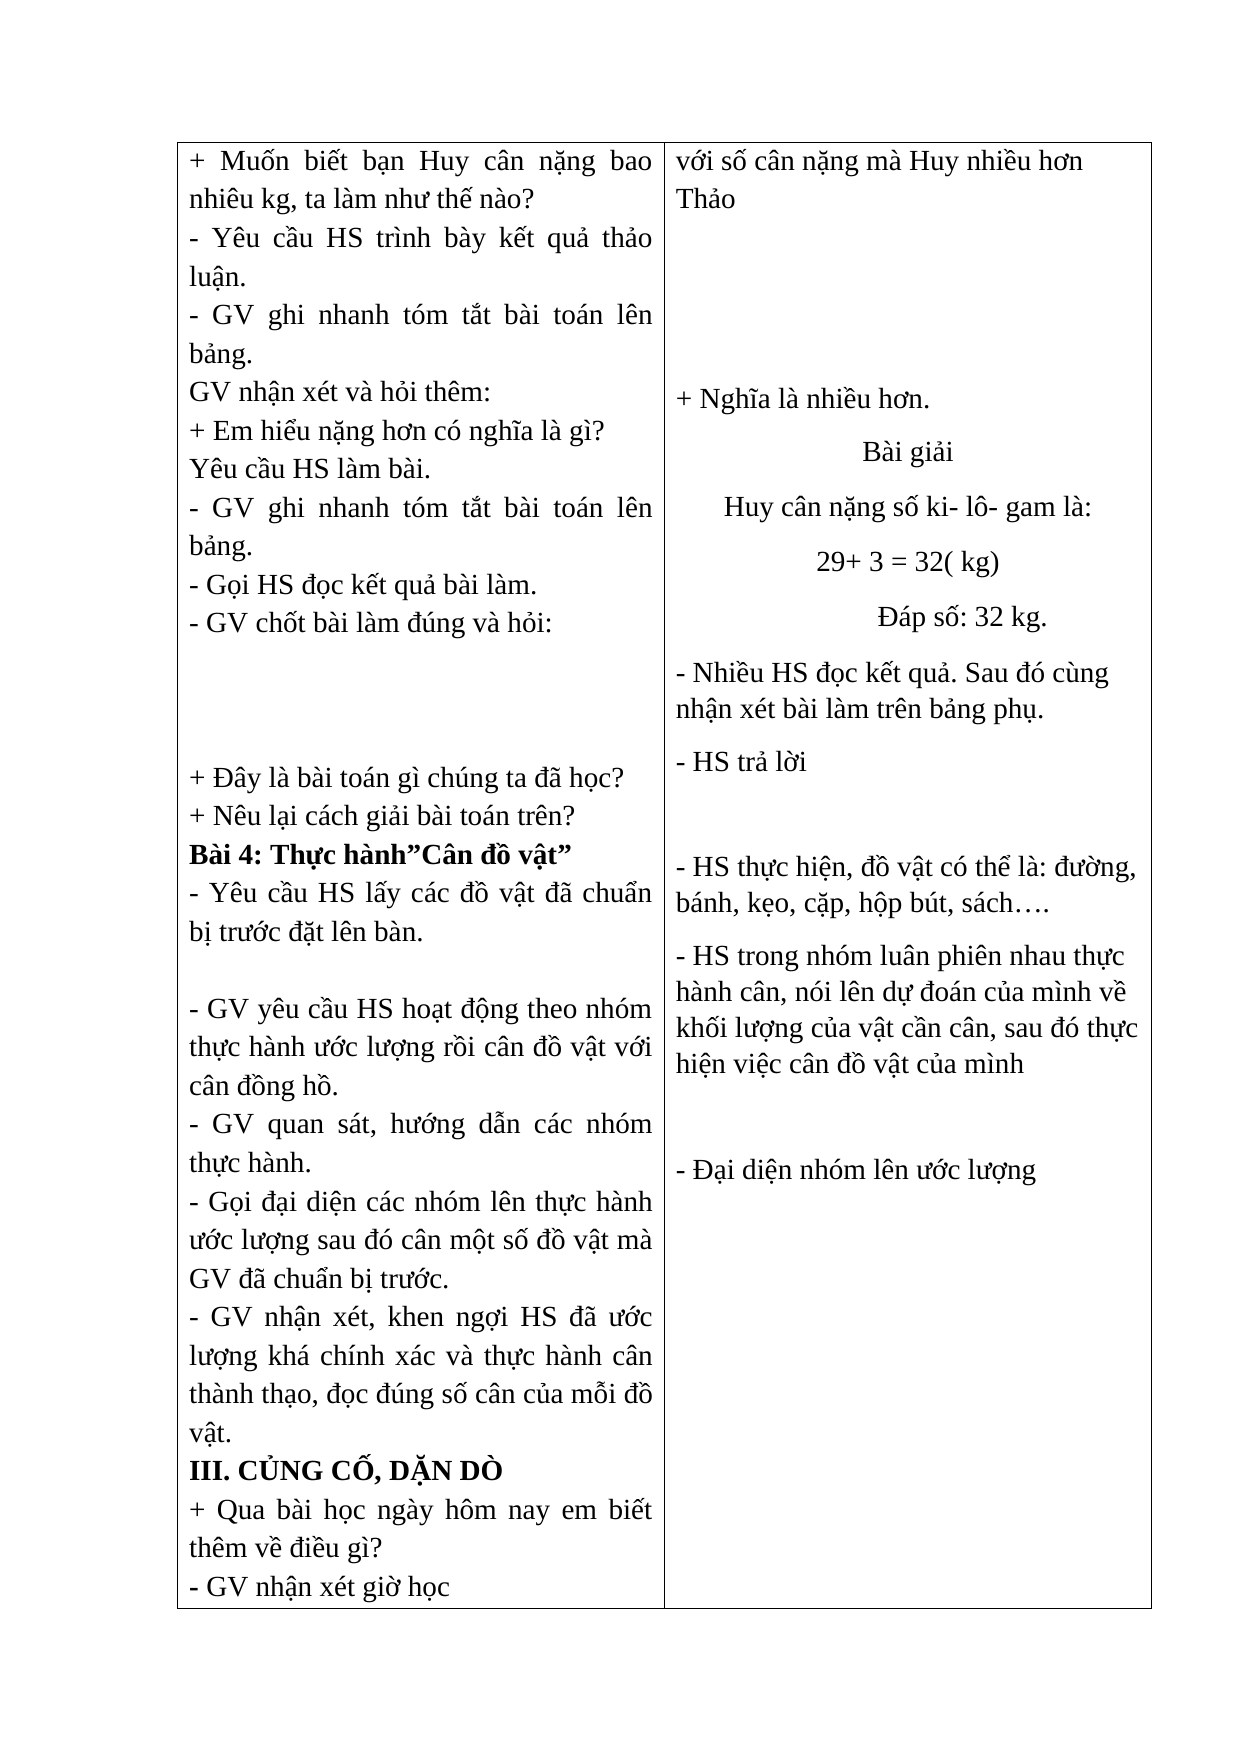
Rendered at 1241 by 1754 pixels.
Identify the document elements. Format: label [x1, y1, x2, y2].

table_cell [665, 143, 1151, 1608]
table_cell [178, 143, 664, 1608]
